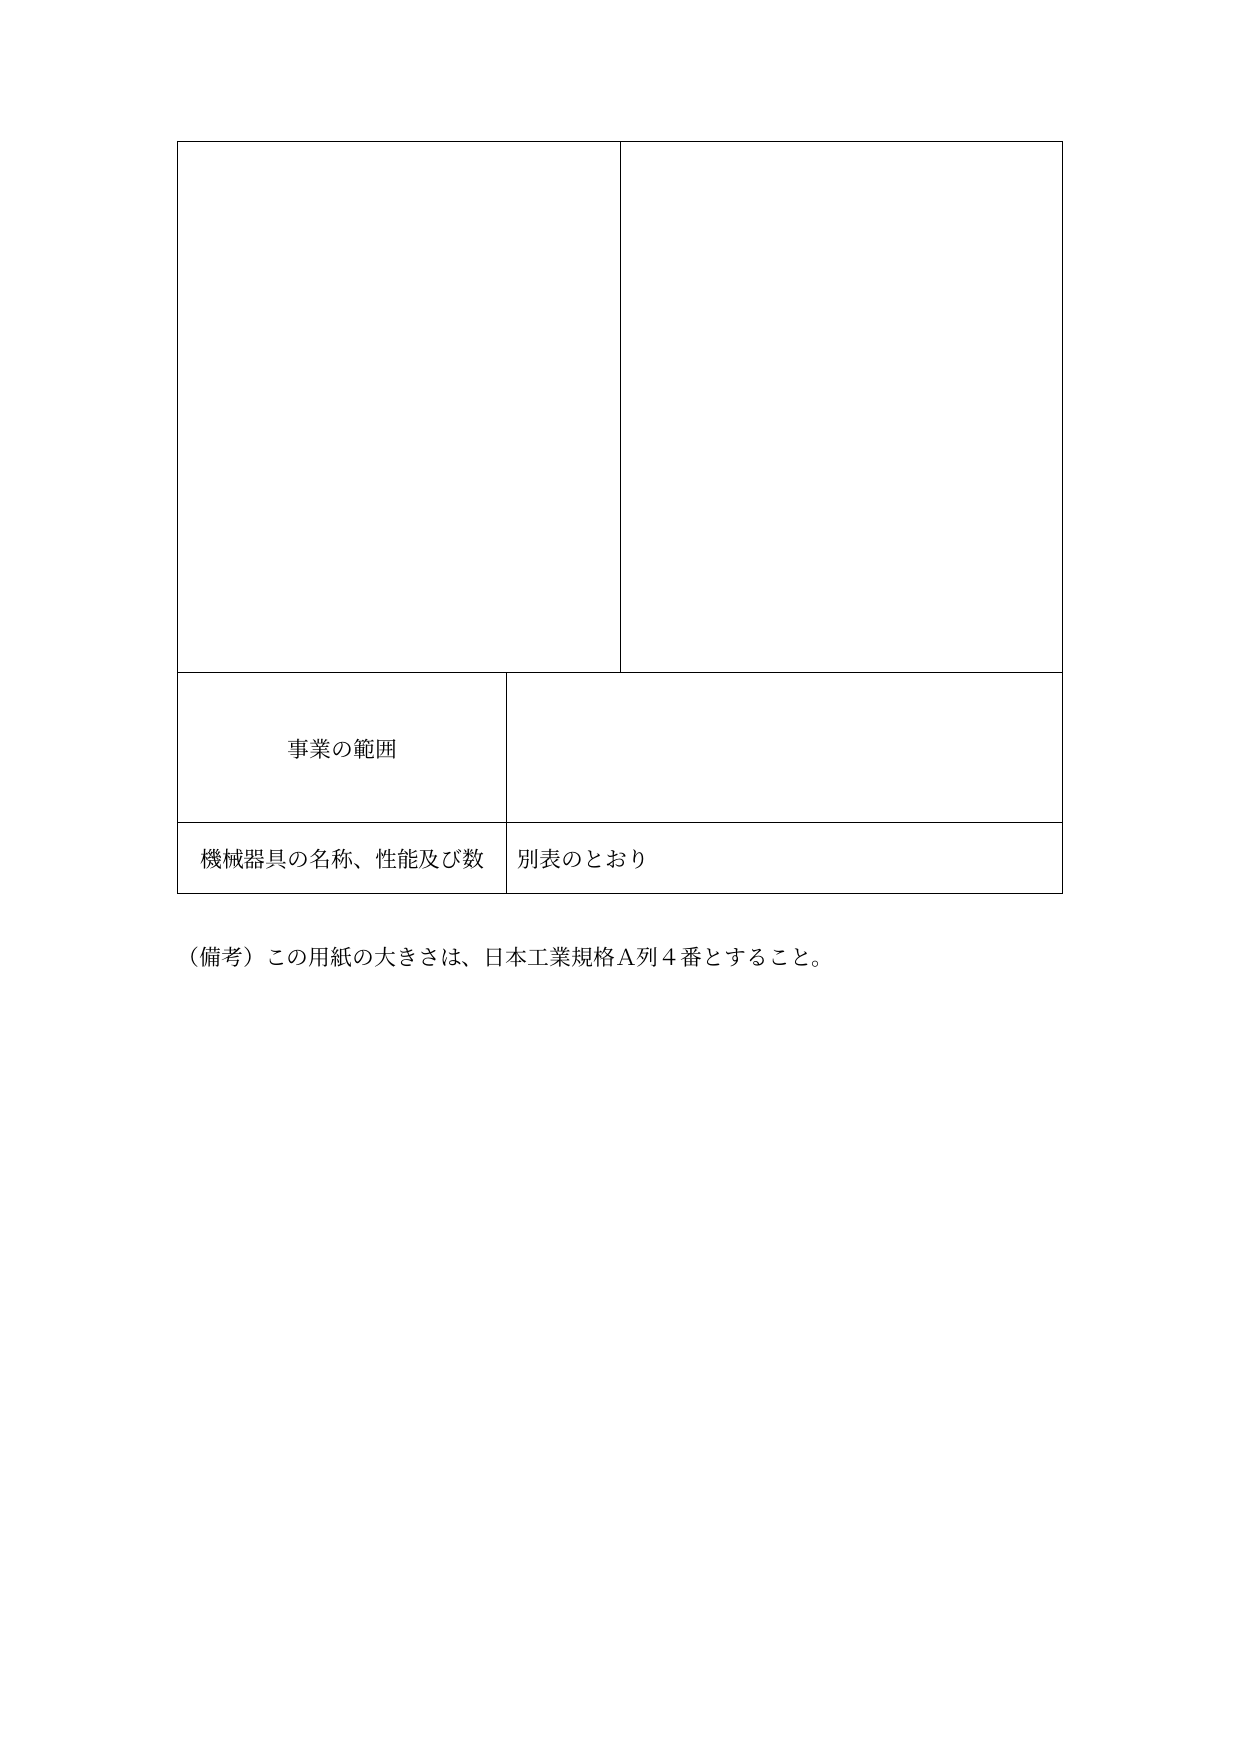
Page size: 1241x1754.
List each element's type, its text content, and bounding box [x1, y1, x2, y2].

table_cell 機械器具の名称、性能及び数 [178, 823, 506, 893]
text （備考）この用紙の大きさは、日本工業規格Ａ列４番とすること。 [177, 925, 1063, 987]
table_cell [178, 142, 620, 672]
table_cell [621, 142, 1062, 672]
table_cell [507, 673, 1062, 822]
table_cell 事業の範囲 [178, 673, 506, 822]
table_cell 別表のとおり [507, 823, 1062, 893]
